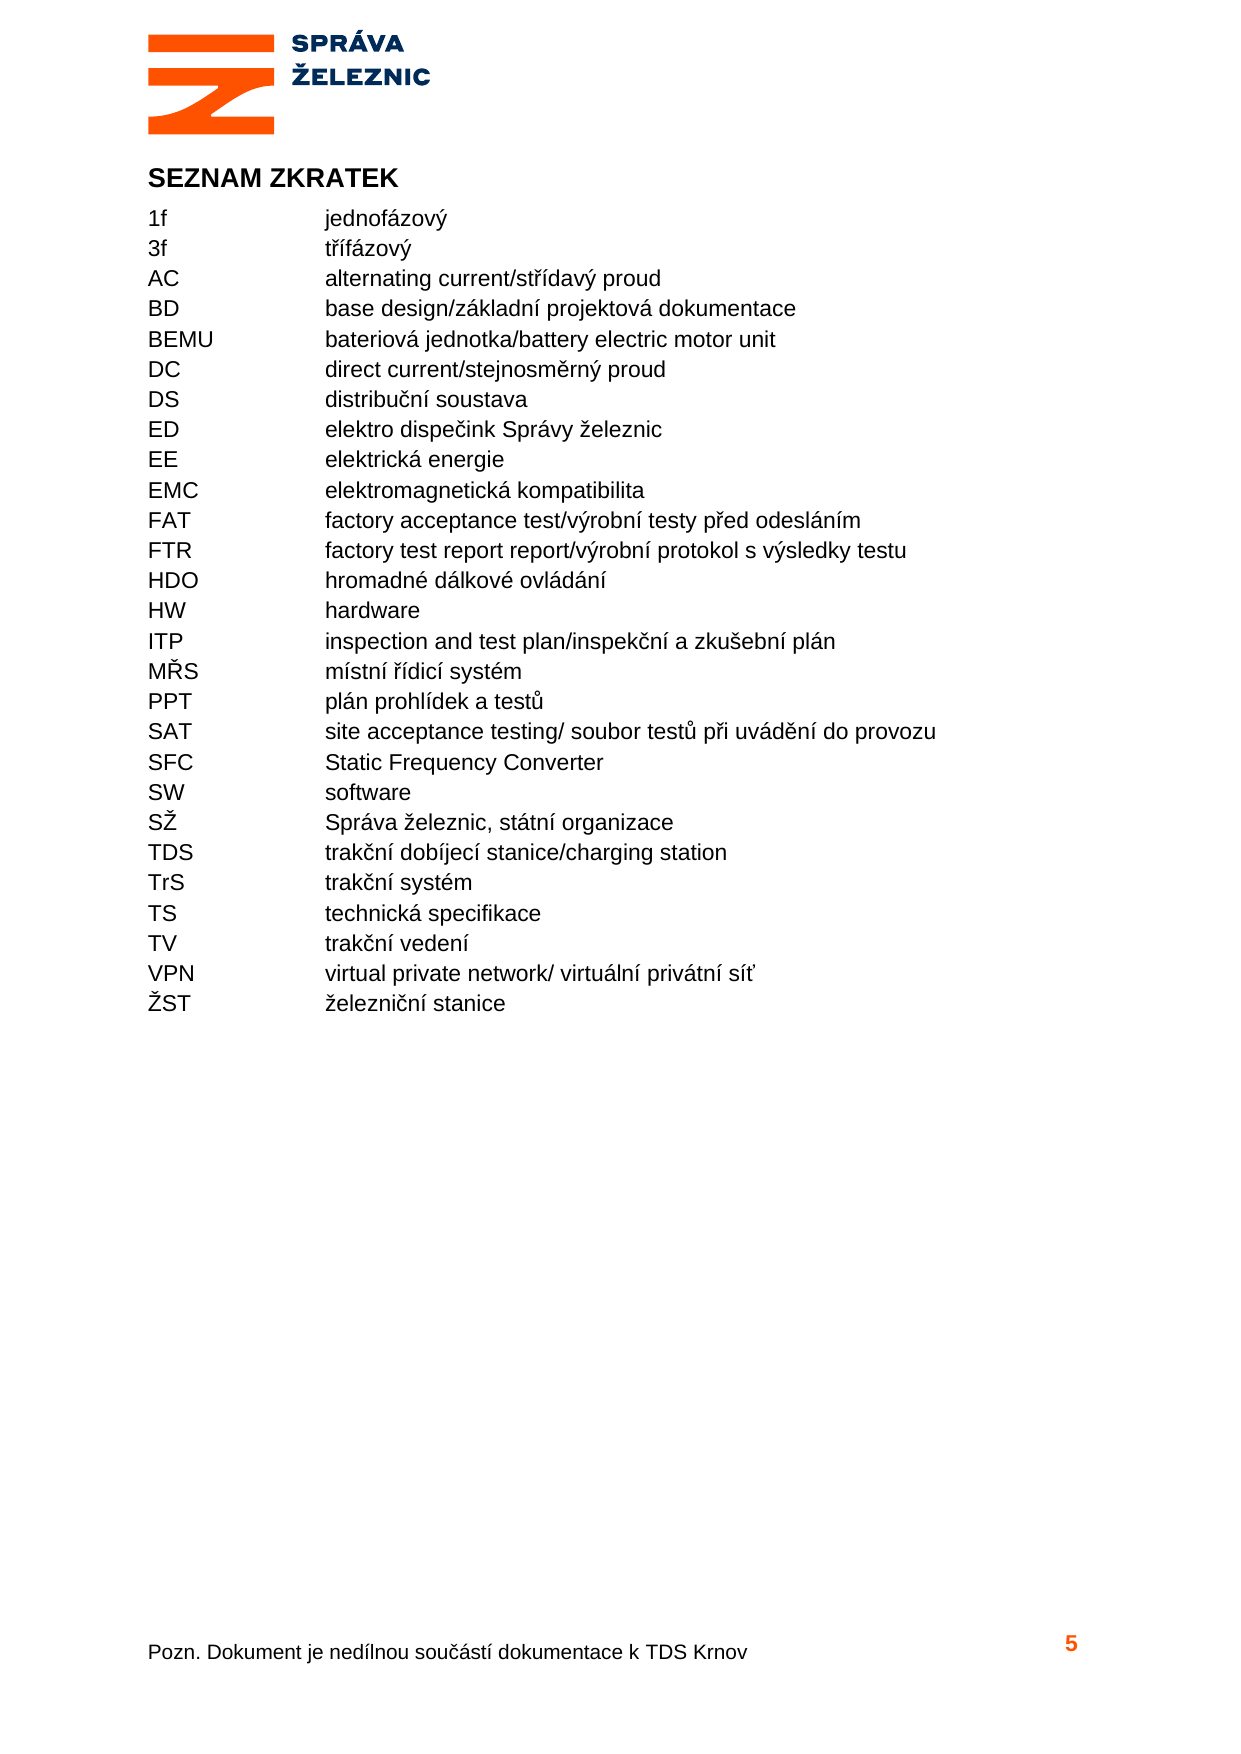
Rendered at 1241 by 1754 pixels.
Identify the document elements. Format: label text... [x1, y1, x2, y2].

text SFC Static Frequency Converter [148, 748, 1093, 775]
text ED elektro dispečink Správy železnic [148, 416, 1093, 442]
text FAT factory acceptance test/výrobní testy před odesláním [148, 507, 1093, 533]
text TrS trakční systém [148, 869, 1093, 896]
text 3f třífázový [148, 235, 1093, 261]
text PPT plán prohlídek a testů [148, 688, 1093, 714]
text TDS trakční dobíjecí stanice/charging station [148, 839, 1093, 865]
text MŘS místní řídicí systém [148, 658, 1093, 684]
text SAT site acceptance testing/ soubor testů při uvádění do provozu [148, 718, 1093, 744]
text SW software [148, 779, 1093, 805]
text HW hardware [148, 597, 1093, 624]
text EMC elektromagnetická kompatibilita [148, 477, 1093, 503]
text TS technická specifikace [148, 899, 1093, 926]
text FTR factory test report report/výrobní protokol s výsledky testu [148, 537, 1093, 563]
text BEMU bateriová jednotka/battery electric motor unit [148, 326, 1093, 352]
text ŽST železniční stanice [148, 990, 1093, 1016]
list SEZNAM ZKRATEK [148, 162, 1093, 194]
text TV trakční vedení [148, 930, 1093, 956]
text BD base design/základní projektová dokumentace [148, 295, 1093, 322]
text VPN virtual private network/ virtuální privátní síť [148, 960, 1093, 986]
text 1f jednofázový [148, 205, 1093, 231]
text AC alternating current/střídavý proud [148, 265, 1093, 291]
text EE elektrická energie [148, 446, 1093, 473]
text HDO hromadné dálkové ovládání [148, 567, 1093, 593]
text ITP inspection and test plan/inspekční a zkušební plán [148, 628, 1093, 654]
text DC direct current/stejnosměrný proud [148, 356, 1093, 382]
text SŽ Správa železnic, státní organizace [148, 809, 1093, 835]
text DS distribuční soustava [148, 386, 1093, 412]
